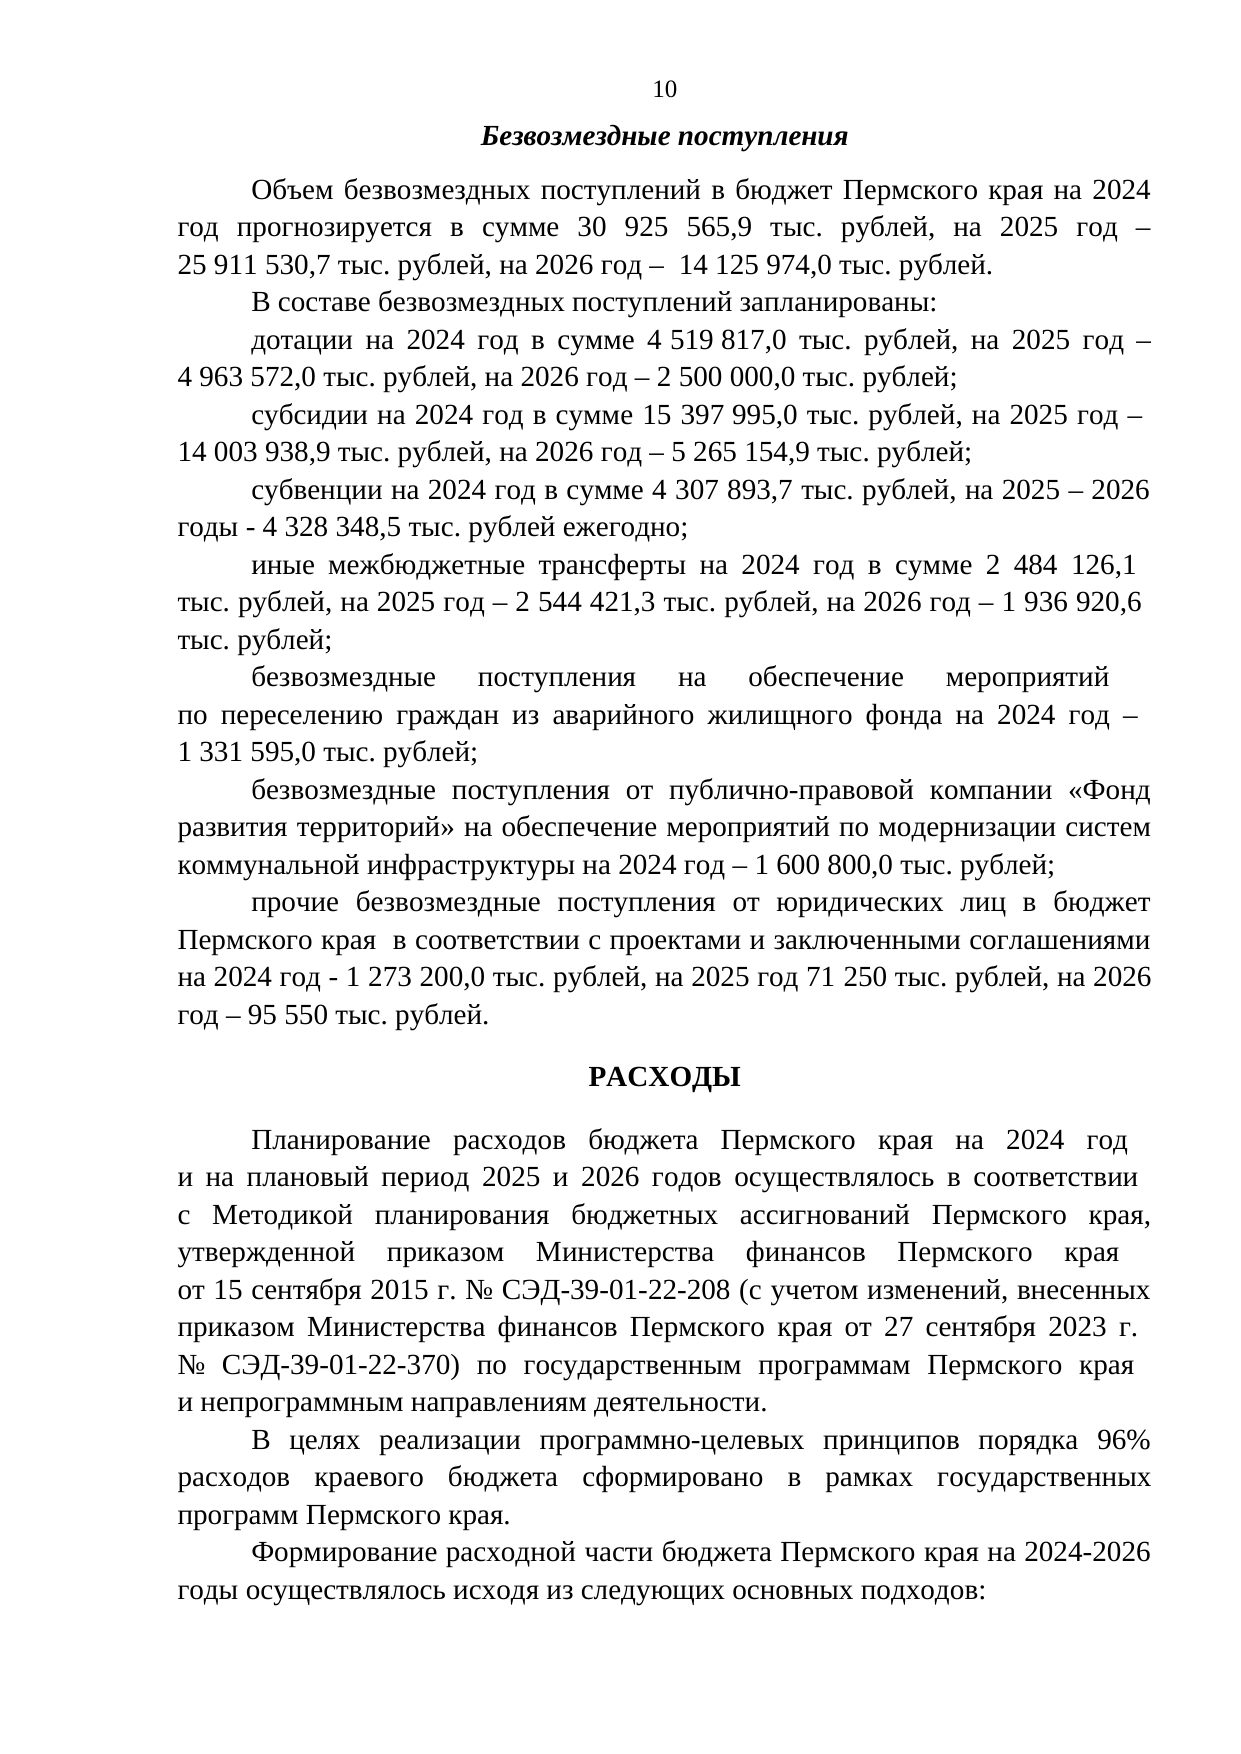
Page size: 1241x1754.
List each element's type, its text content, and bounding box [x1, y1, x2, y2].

text РАСХОДЫ [177, 1057, 1152, 1094]
text иные межбюджетные трансферты на 2024 год в сумме 2 484 126,1 тыс. рублей, на 2025 год – 2 544 421,3 тыс. рублей, на 2026 год – 1 936 920,6 тыс. рублей; [177, 544, 1152, 657]
text В целях реализации программно-целевых принципов порядка 96% расходов краевого бюджета сформировано в рамках государственных программ Пермского края. [177, 1419, 1152, 1532]
text безвозмездные поступления от публично-правовой компании «Фонд развития территорий» на обеспечение мероприятий по модернизации систем коммунальной инфраструктуры на 2024 год – 1 600 800,0 тыс. рублей; [177, 769, 1152, 882]
text субвенции на 2024 год в сумме 4 307 893,7 тыс. рублей, на 2025 – 2026 годы - 4 328 348,5 тыс. рублей ежегодно; [177, 469, 1152, 544]
text прочие безвозмездные поступления от юридических лиц в бюджет Пермского края в соответствии с проектами и заключенными соглашениями на 2024 год - 1 273 200,0 тыс. рублей, на 2025 год 71 250 тыс. рублей, на 2026 год – 95 550 тыс. рублей. [177, 882, 1152, 1032]
text дотации на 2024 год в сумме 4 519 817,0 тыс. рублей, на 2025 год – 4 963 572,0 тыс. рублей, на 2026 год – 2 500 000,0 тыс. рублей; [177, 319, 1152, 394]
text Планирование расходов бюджета Пермского края на 2024 год и на плановый период 2025 и 2026 годов осуществлялось в соответствии с Методикой планирования бюджетных ассигнований Пермского края, утвержденной приказом Министерства финансов Пермского края от 15 сентября 2015 г. № СЭД-39-01-22-208 (с учетом изменений, внесенных приказом Министерства финансов Пермского края от 27 сентября 2023 г. № СЭД-39-01-22-370) по государственным программам Пермского края и непрограммным направлениям деятельности. [177, 1119, 1152, 1419]
text субсидии на 2024 год в сумме 15 397 995,0 тыс. рублей, на 2025 год – 14 003 938,9 тыс. рублей, на 2026 год – 5 265 154,9 тыс. рублей; [177, 394, 1152, 469]
text Безвозмездные поступления [177, 118, 1152, 152]
text Формирование расходной части бюджета Пермского края на 2024-2026 годы осуществлялось исходя из следующих основных подходов: [177, 1532, 1152, 1607]
text безвозмездные поступления на обеспечение мероприятий по переселению граждан из аварийного жилищного фонда на 2024 год – 1 331 595,0 тыс. рублей; [177, 657, 1152, 769]
text Объем безвозмездных поступлений в бюджет Пермского края на 2024 год прогнозируется в сумме 30 925 565,9 тыс. рублей, на 2025 год –25 911 530,7 тыс. рублей, на 2026 год – 14 125 974,0 тыс. рублей. [177, 169, 1152, 282]
text В составе безвозмездных поступлений запланированы: [177, 282, 1152, 319]
